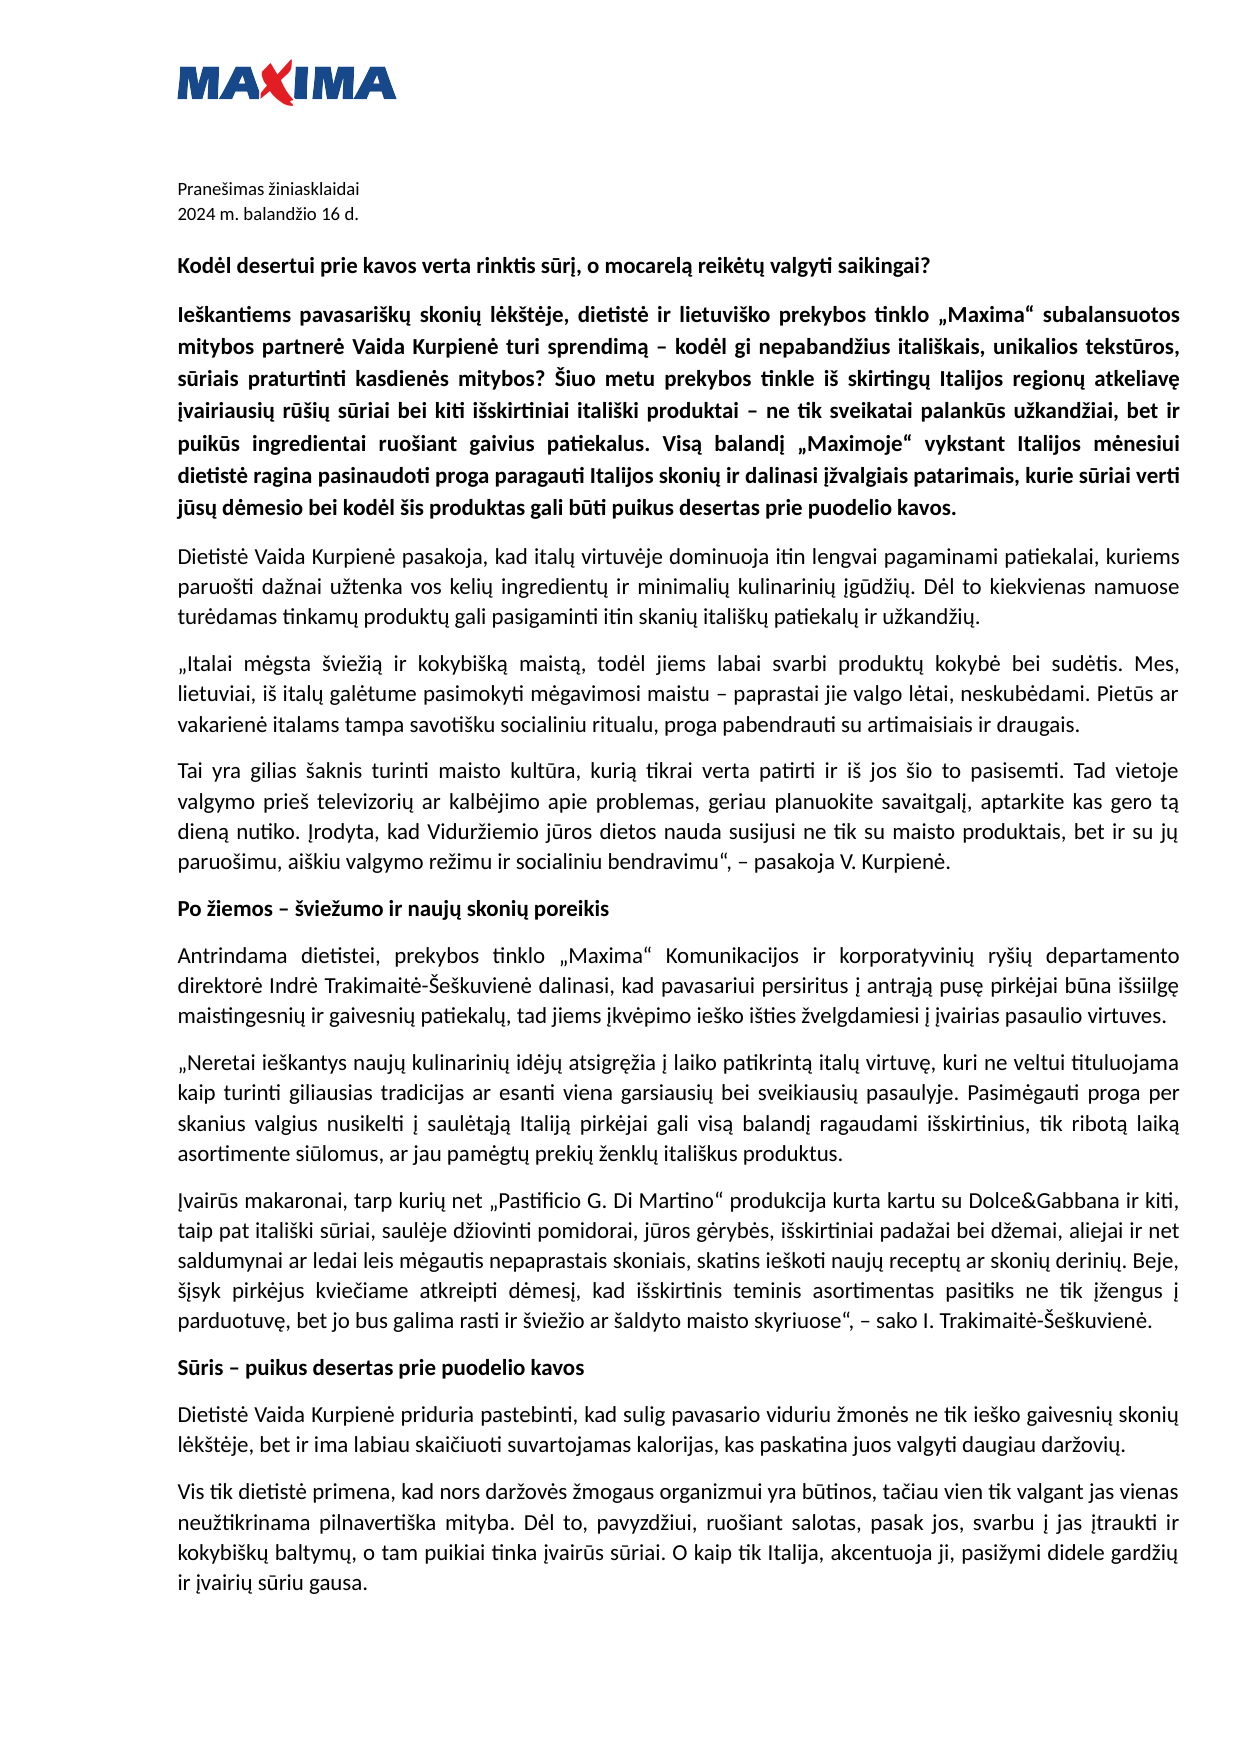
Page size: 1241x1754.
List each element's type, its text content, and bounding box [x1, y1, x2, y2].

text Antrindama dietistei, prekybos tinklo „Maxima“ Komunikacijos ir korporatyvinių ryšių departamento direktorė Indrė Trakimaitė-Šeškuvienė dalinasi, kad pavasariui persiritus į antrąją pusę pirkėjai būna išsiilgę maistingesnių ir gaivesnių patiekalų, tad jiems įkvėpimo ieško išties žvelgdamiesi į įvairias pasaulio virtuves. [177, 941, 1181, 1029]
text Dietistė Vaida Kurpienė priduria pastebinti, kad sulig pavasario viduriu žmonės ne tik ieško gaivesnių skonių lėkštėje, bet ir ima labiau skaičiuoti suvartojamas kalorijas, kas paskatina juos valgyti daugiau daržovių. [177, 1400, 1181, 1459]
text Vis tik dietistė primena, kad nors daržovės žmogaus organizmui yra būtinos, tačiau vien tik valgant jas vienas neužtikrinama pilnavertiška mityba. Dėl to, pavyzdžiui, ruošiant salotas, pasak jos, svarbu į jas įtraukti ir kokybiškų baltymų, o tam puikiai tinka įvairūs sūriai. O kaip tik Italija, akcentuoja ji, pasižymi didele gardžių ir įvairių sūriu gausa. [177, 1477, 1181, 1596]
text Tai yra gilias šaknis turinti maisto kultūra, kurią tikrai verta patirti ir iš jos šio to pasisemti. Tad vietoje valgymo prieš televizorių ar kalbėjimo apie problemas, geriau planuokite savaitgalį, aptarkite kas gero tą dieną nutiko. Įrodyta, kad Viduržiemio jūros dietos nauda susijusi ne tik su maisto produktais, bet ir su jų paruošimu, aiškiu valgymo režimu ir socialiniu bendravimu“, – pasakoja V. Kurpienė. [177, 757, 1181, 875]
text Ieškantiems pavasariškų skonių lėkštėje, dietistė ir lietuviško prekybos tinklo „Maxima“ subalansuotos mitybos partnerė Vaida Kurpienė turi sprendimą – kodėl gi nepabandžius itališkais, unikalios tekstūros, sūriais praturtinti kasdienės mitybos? Šiuo metu prekybos tinkle iš skirtingų Italijos regionų atkeliavę įvairiausių rūšių sūriai bei kiti išskirtiniai itališki produktai – ne tik sveikatai palankūs užkandžiai, bet ir puikūs ingredientai ruošiant gaivius patiekalus. Visą balandį „Maximoje“ vykstant Italijos mėnesiui dietistė ragina pasinaudoti proga paragauti Italijos skonių ir dalinasi įžvalgiais patarimais, kurie sūriai verti jūsų dėmesio bei kodėl šis produktas gali būti puikus desertas prie puodelio kavos. [177, 300, 1181, 521]
text Įvairūs makaronai, tarp kurių net „Pastificio G. Di Martino“ produkcija kurta kartu su Dolce&Gabbana ir kiti, taip pat itališki sūriai, saulėje džiovinti pomidorai, jūros gėrybės, išskirtiniai padažai bei džemai, aliejai ir net saldumynai ar ledai leis mėgautis nepaprastais skoniais, skatins ieškoti naujų receptų ar skonių derinių. Beje, šįsyk pirkėjus kviečiame atkreipti dėmesį, kad išskirtinis teminis asortimentas pasitiks ne tik įžengus į parduotuvę, bet jo bus galima rasti ir šviežio ar šaldyto maisto skyriuose“, – sako I. Trakimaitė-Šeškuvienė. [177, 1186, 1181, 1335]
picture [177, 59, 397, 107]
text Kodėl desertui prie kavos verta rinktis sūrį, o mocarelą reikėtų valgyti saikingai? [177, 251, 1181, 279]
text „Italai mėgsta šviežią ir kokybišką maistą, todėl jiems labai svarbi produktų kokybė bei sudėtis. Mes, lietuviai, iš italų galėtume pasimokyti mėgavimosi maistu – paprastai jie valgo lėtai, neskubėdami. Pietūs ar vakarienė italams tampa savotišku socialiniu ritualu, proga pabendrauti su artimaisiais ir draugais. [177, 649, 1181, 738]
text 2024 m. balandžio 16 d. [177, 202, 1181, 225]
text „Neretai ieškantys naujų kulinarinių idėjų atsigręžia į laiko patikrintą italų virtuvę, kuri ne veltui tituluojama kaip turinti giliausias tradicijas ar esanti viena garsiausių bei sveikiausių pasaulyje. Pasimėgauti proga per skanius valgius nusikelti į saulėtąją Italiją pirkėjai gali visą balandį ragaudami išskirtinius, tik ribotą laiką asortimente siūlomus, ar jau pamėgtų prekių ženklų itališkus produktus. [177, 1048, 1181, 1167]
text Pranešimas žiniasklaidai [177, 177, 1181, 200]
text Dietistė Vaida Kurpienė pasakoja, kad italų virtuvėje dominuoja itin lengvai pagaminami patiekalai, kuriems paruošti dažnai užtenka vos kelių ingredientų ir minimalių kulinarinių įgūdžių. Dėl to kiekvienas namuose turėdamas tinkamų produktų gali pasigaminti itin skanių itališkų patiekalų ir užkandžių. [177, 542, 1181, 631]
text Sūris – puikus desertas prie puodelio kavos [177, 1353, 1181, 1382]
text Po žiemos – šviežumo ir naujų skonių poreikis [177, 894, 1181, 922]
